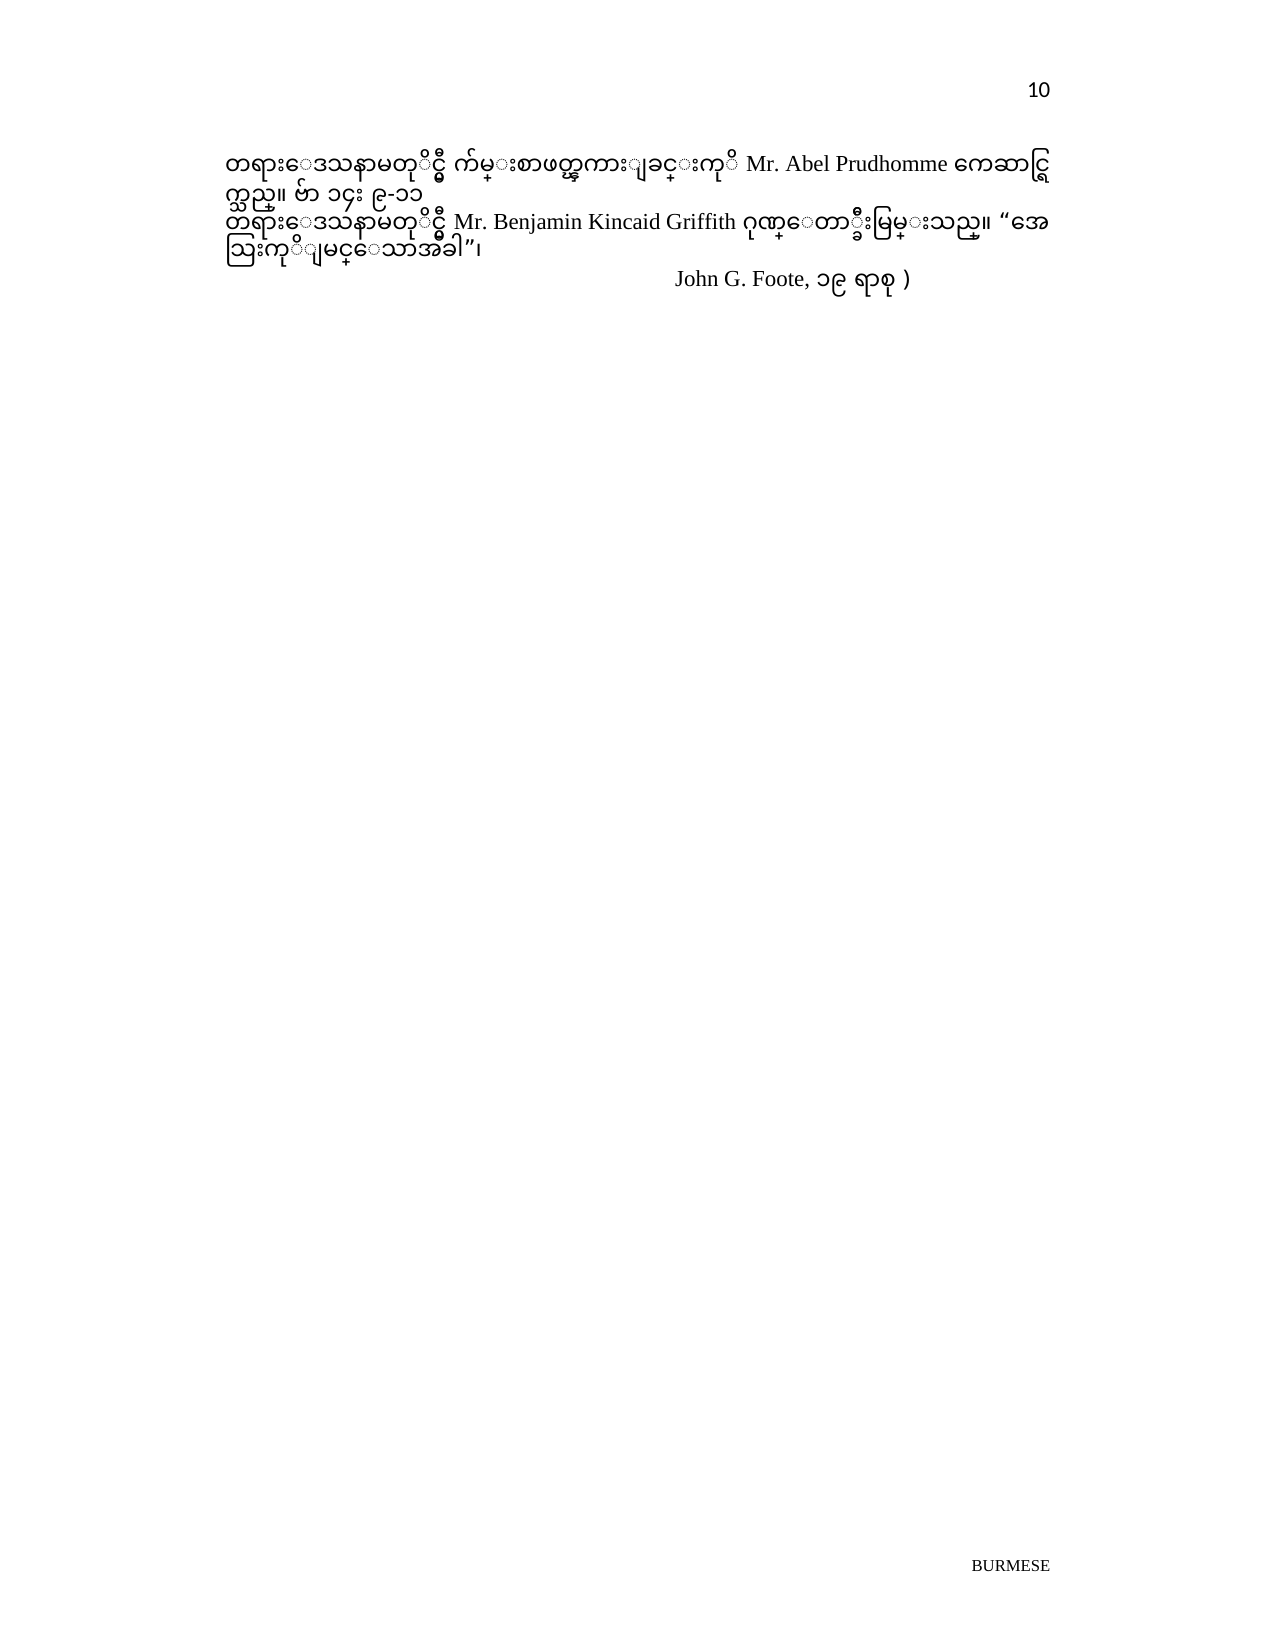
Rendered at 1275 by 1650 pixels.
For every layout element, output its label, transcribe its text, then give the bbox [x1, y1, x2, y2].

text တရားေဒသနာမတုိင္မွီ က်မ္းစာဖတ္ၾကားျခင္းကုိ Mr. Abel Prudhomme ကေဆာင္ရြက္သည္။ ဗ်ာ ၁၄း ၉-၁၁ [225, 150, 1050, 208]
text တရားေဒသနာမတုိင္မွီ Mr. Benjamin Kincaid Griffith ဂုဏ္ေတာ္ခ်ီးမြမ္းသည္။ “အေသြးကုိျမင္ေသာအခါ”၊ [225, 208, 1050, 261]
text John G. Foote, ၁၉ ရာစု ) [225, 261, 1050, 293]
